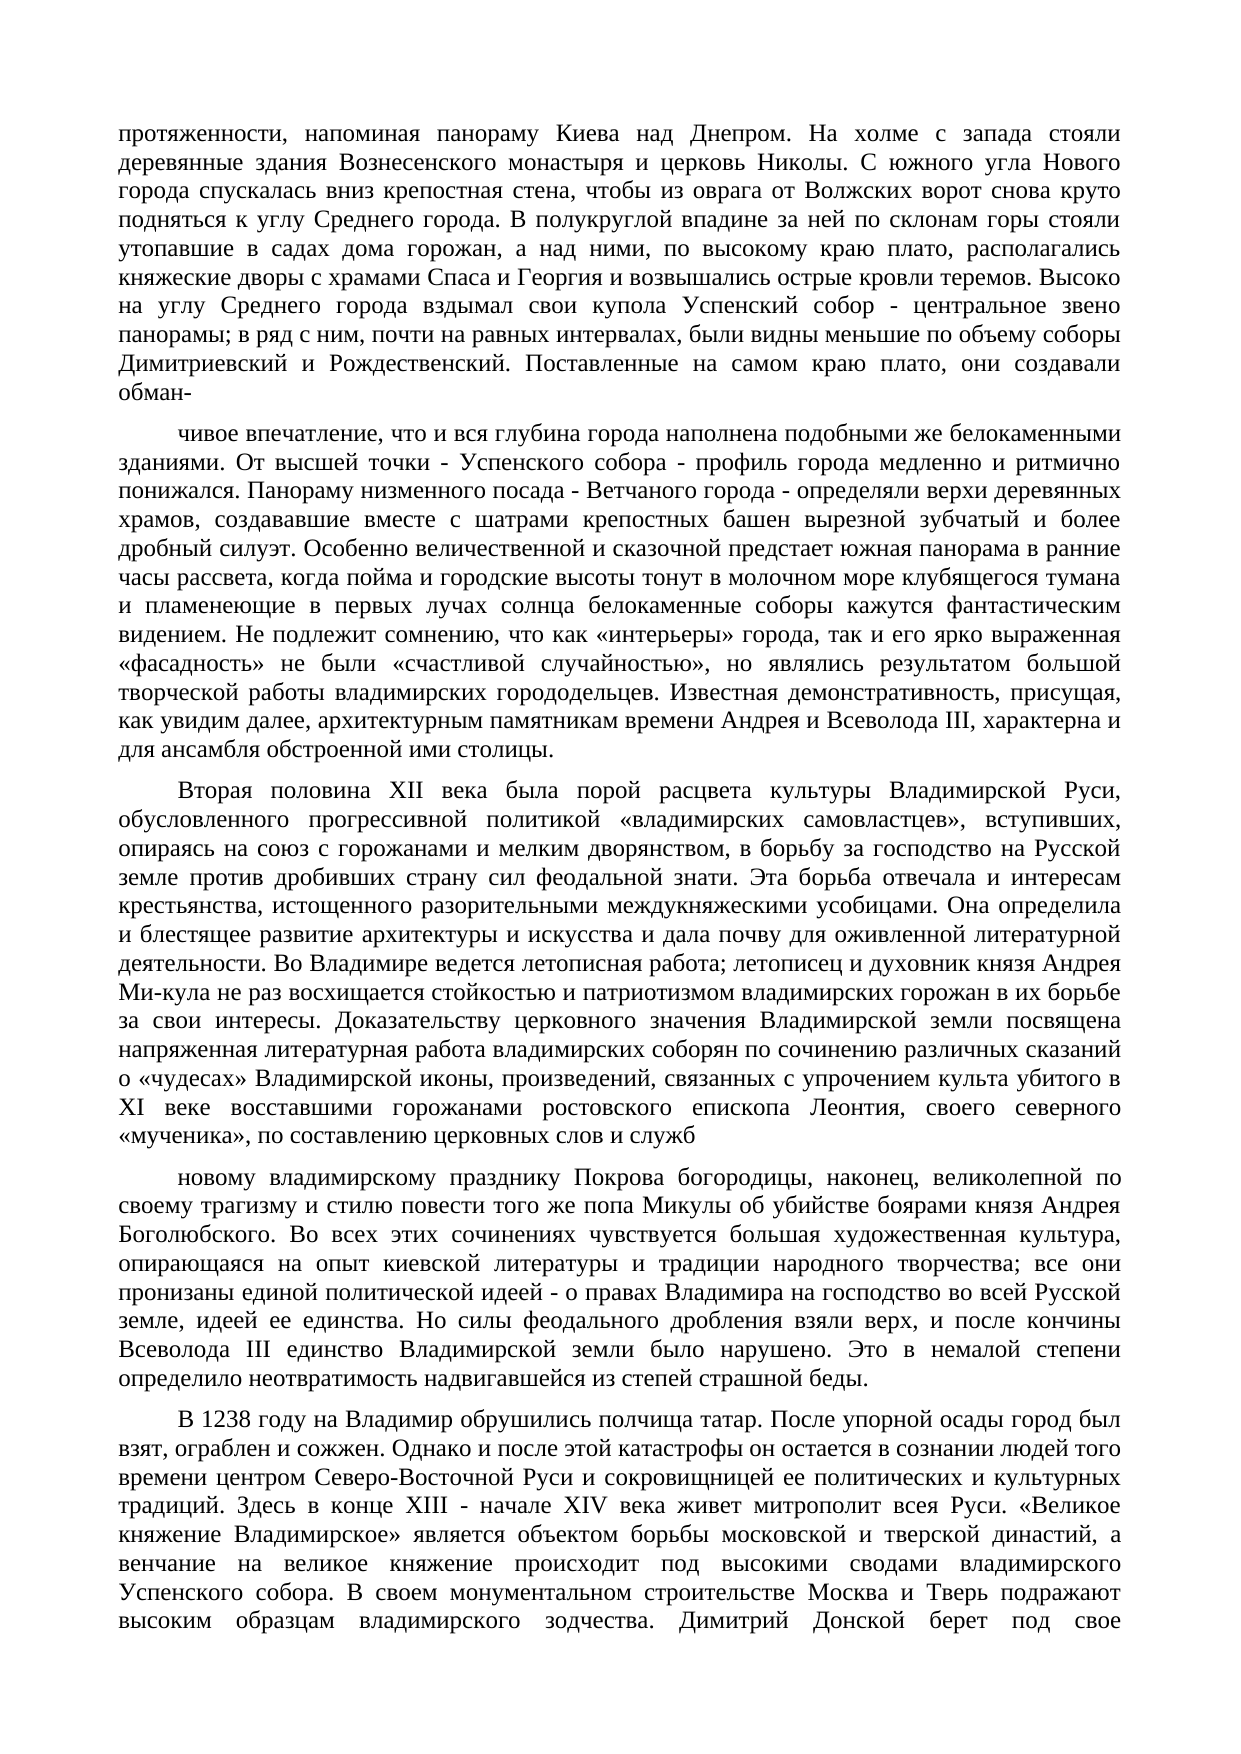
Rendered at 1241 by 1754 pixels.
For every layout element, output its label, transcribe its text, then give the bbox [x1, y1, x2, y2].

text Вторая половина XII века была порой расцвета культуры Владимирской Руси, обусловленного прогрессивной политикой «владимирских самовластцев», вступивших, опираясь на союз с горожанами и мелким дворянством, в борьбу за господство на Русской земле против дробивших страну сил феодальной знати. Эта борьба отвечала и интересам крестьянства, истощенного разорительными междукняжескими усобицами. Она определила и блестящее развитие архитектуры и искусства и дала почву для оживленной литературной деятельности. Во Владимире ведется летописная работа; летописец и духовник князя Андрея Ми-кула не раз восхищается стойкостью и патриотизмом владимирских горожан в их борьбе за свои интересы. Доказательству церковного значения Владимирской земли посвящена напряженная литературная работа владимирских соборян по сочинению различных сказаний о «чудесах» Владимирской иконы, произведений, связанных с упрочением культа убитого в XI веке восставшими горожанами ростовского епископа Леонтия, своего северного «мученика», по составлению церковных слов и служб [118, 776, 1122, 1149]
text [118, 118, 1122, 406]
text новому владимирскому празднику Покрова богородицы, наконец, великолепной по своему трагизму и стилю повести того же попа Микулы об убийстве боярами князя Андрея Боголюбского. Во всех этих сочинениях чувствуется большая художественная культура, опирающаяся на опыт киевской литературы и традиции народного творчества; все они пронизаны единой политической идеей - о правах Владимира на господство во всей Русской земле, идеей ее единства. Но силы феодального дробления взяли верх, и после кончины Всеволода III единство Владимирской земли было нарушено. Это в немалой степени определило неотвратимость надвигавшейся из степей страшной беды. [118, 1162, 1122, 1392]
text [118, 1404, 1122, 1634]
text чивое впечатление, что и вся глубина города наполнена подобными же белокаменными зданиями. От высшей точки - Успенского собора - профиль города медленно и ритмично понижался. Панораму низменного посада - Ветчаного города - определяли верхи деревянных храмов, создававшие вместе с шатрами крепостных башен вырезной зубчатый и более дробный силуэт. Особенно величественной и сказочной предстает южная панорама в ранние часы рассвета, когда пойма и городские высоты тонут в молочном море клубящегося тумана и пламенеющие в первых лучах солнца белокаменные соборы кажутся фантастическим видением. Не подлежит сомнению, что как «интерьеры» города, так и его ярко выраженная «фасадность» не были «счастливой случайностью», но являлись результатом большой творческой работы владимирских горододельцев. Известная демонстративность, присущая, как увидим далее, архитектурным памятникам времени Андрея и Всеволода III, характерна и для ансамбля обстроенной ими столицы. [118, 418, 1122, 763]
